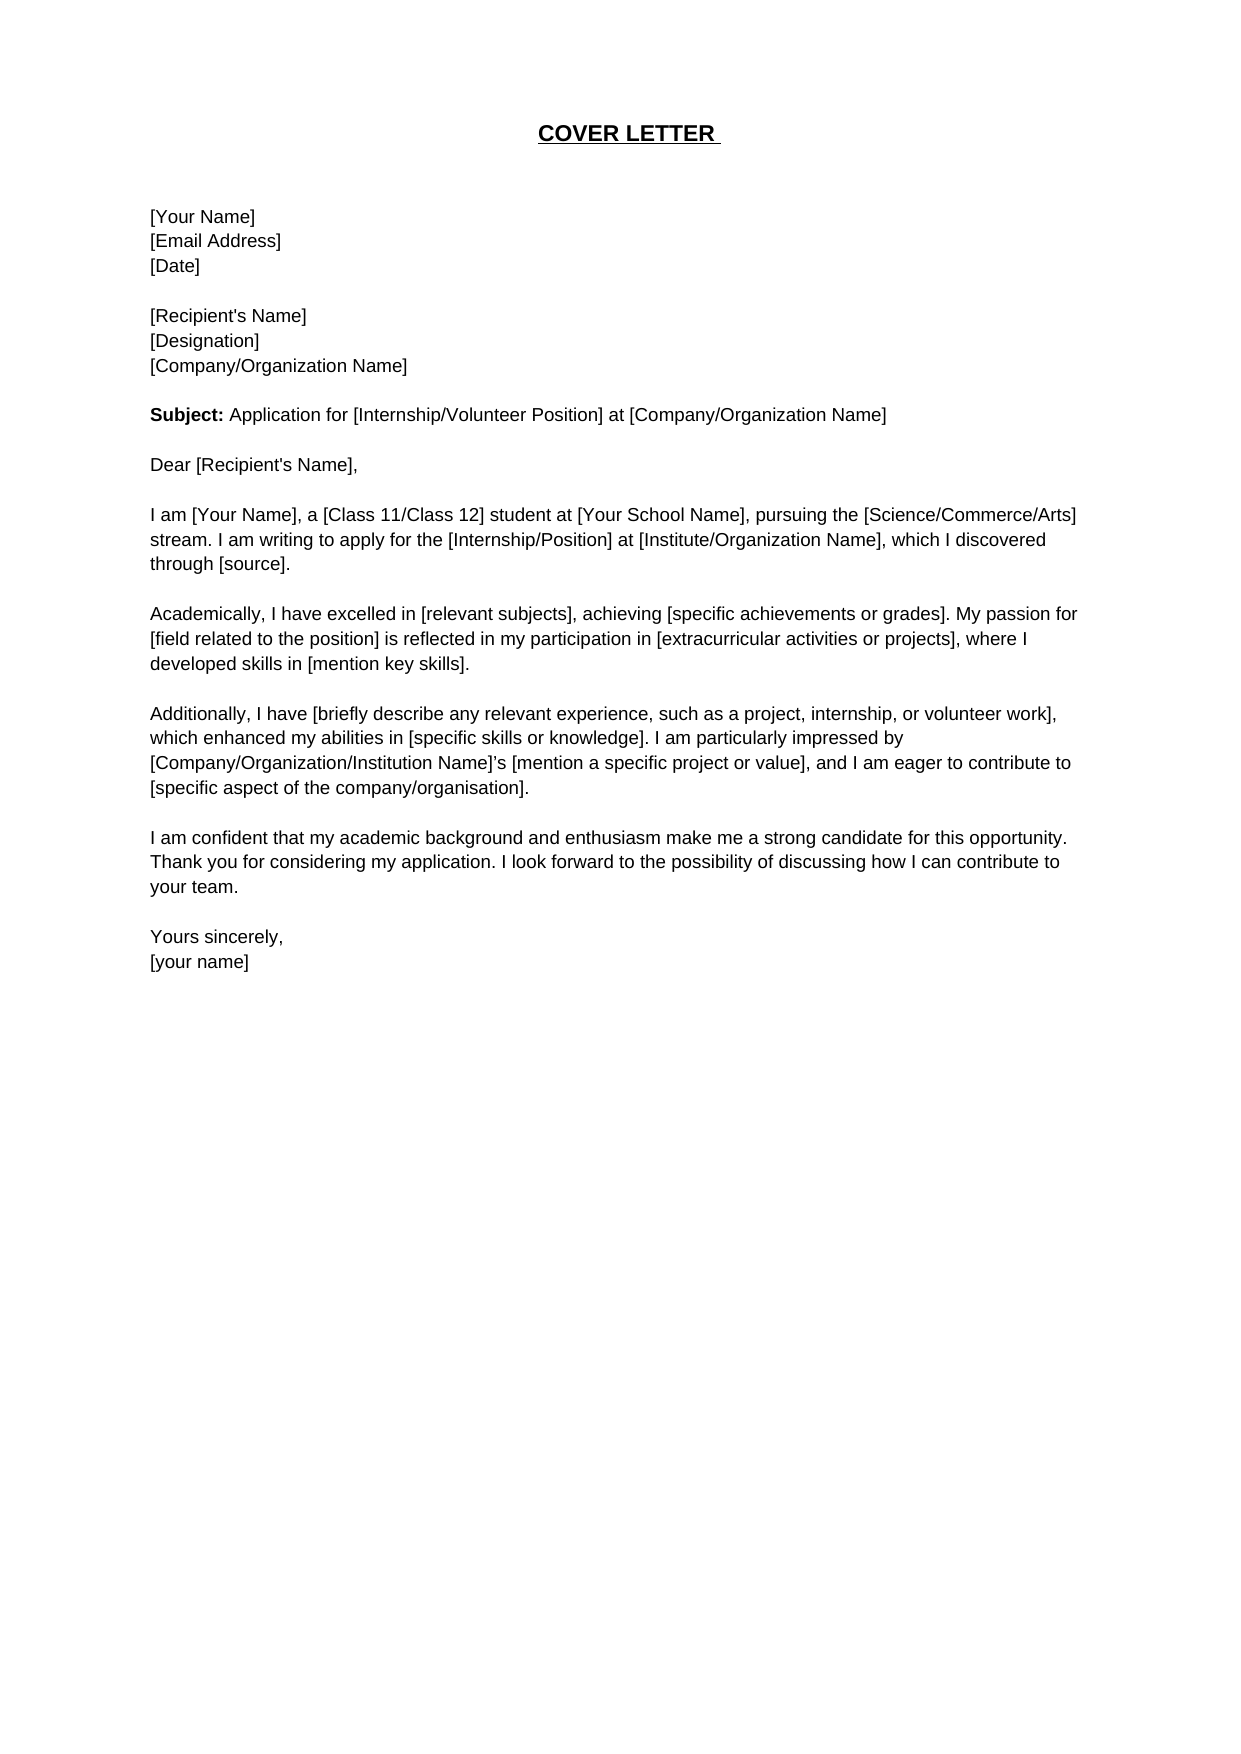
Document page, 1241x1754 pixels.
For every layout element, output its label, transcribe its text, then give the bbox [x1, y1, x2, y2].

text Yours sincerely, [your name] [150, 926, 1090, 972]
text [Your Name] [Email Address] [Date] [150, 206, 1090, 277]
text Dear [Recipient's Name], [150, 454, 1090, 475]
text I am confident that my academic background and enthusiasm make me a strong candidate for this opportunity. Thank you for considering my application. I look forward to the possibility of discussing how I can contribute to your team. [150, 827, 1090, 898]
text Academically, I have excelled in [relevant subjects], achieving [specific achievements or grades]. My passion for [field related to the position] is reflected in my participation in [extracurricular activities or projects], where I developed skills in [mention key skills]. [150, 603, 1090, 674]
text [Recipient's Name] [Designation] [Company/Organization Name] Subject: Application for [Internship/Volunteer Position] at [Company/Organization Name] [150, 305, 1090, 426]
text COVER LETTER [47, 120, 1212, 177]
text Additionally, I have [briefly describe any relevant experience, such as a project, internship, or volunteer work], which enhanced my abilities in [specific skills or knowledge]. I am particularly impressed by [Company/Organization/Institution Name]’s [mention a specific project or value], and I am eager to contribute to [specific aspect of the company/organisation]. [150, 702, 1090, 798]
text I am [Your Name], a [Class 11/Class 12] student at [Your School Name], pursuing the [Science/Commerce/Arts] stream. I am writing to apply for the [Internship/Position] at [Institute/Organization Name], which I discovered through [source]. [150, 504, 1090, 575]
